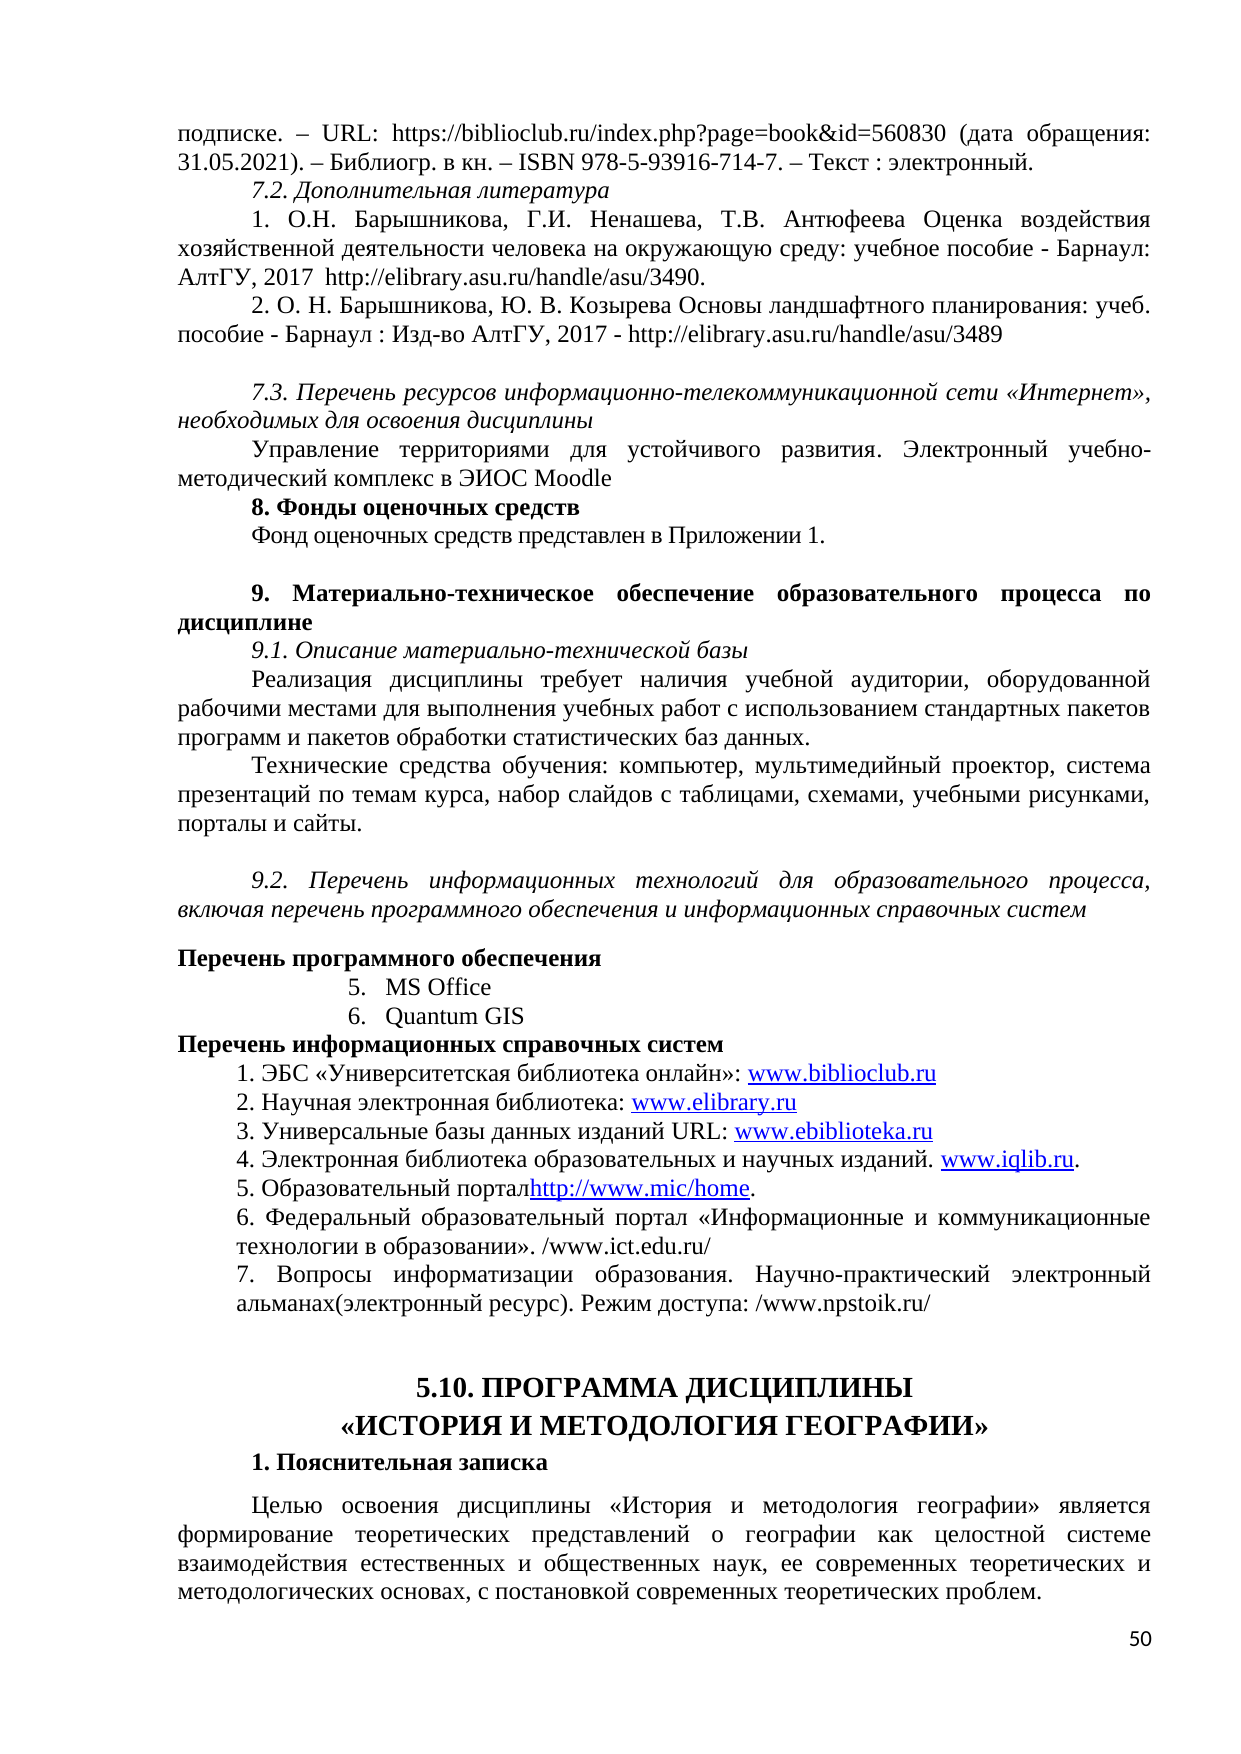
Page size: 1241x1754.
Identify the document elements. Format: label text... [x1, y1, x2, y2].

text 3. Универсальные базы данных изданий URL: www.ebiblioteka.ru [236, 1116, 1152, 1144]
text 8. Фонды оценочных средств [177, 492, 1152, 521]
text 2. Научная электронная библиотека: www.elibrary.ru [236, 1087, 1152, 1116]
text 7.2. Дополнительная литература [177, 176, 1152, 204]
subtitle 5.10. ПРОГРАММА ДИСЦИПЛИНЫ «ИСТОРИЯ И МЕТОДОЛОГИЯ ГЕОГРАФИИ» [177, 1370, 1152, 1442]
text 2. О. Н. Барышникова, Ю. В. Козырева Основы ландшафтного планирования: учеб. пособие - Барнаул : Изд-во АлтГУ, 2017 - http://elibrary.asu.ru/handle/asu/3489 [177, 291, 1152, 348]
text 6. Федеральный образовательный портал «Информационные и коммуникационные технологии в образовании». /www.ict.edu.ru/ [236, 1202, 1152, 1259]
text Фонд оценочных средств представлен в Приложении 1. [177, 521, 1152, 549]
text 1. Пояснительная записка [177, 1447, 1152, 1476]
text 9.2. Перечень информационных технологий для образовательного процесса, включая перечень программного обеспечения и информационных справочных систем [177, 865, 1152, 922]
list MS Office [348, 972, 1152, 1001]
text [177, 118, 1152, 176]
text 4. Электронная библиотека образовательных и научных изданий. www.iqlib.ru. [236, 1144, 1152, 1173]
text Целью освоения дисциплины «История и методология географии» является формирование теоретических представлений о географии как целостной системе взаимодействия естественных и общественных наук, ее современных теоретических и методологических основах, с постановкой современных теоретических проблем. [177, 1490, 1152, 1605]
text Перечень программного обеспечения [177, 943, 1152, 972]
text Технические средства обучения: компьютер, мультимедийный проектор, система презентаций по темам курса, набор слайдов с таблицами, схемами, учебными рисунками, порталы и сайты. [177, 751, 1152, 837]
text 9. Материально-техническое обеспечение образовательного процесса по дисциплине [177, 578, 1152, 636]
text 1. О.Н. Барышникова, Г.И. Ненашева, Т.В. Антюфеева Оценка воздействия хозяйственной деятельности человека на окружающую среду: учебное пособие - Барнаул: АлтГУ, 2017 http://elibrary.asu.ru/handle/asu/3490. [177, 204, 1152, 291]
text Перечень информационных справочных систем [177, 1029, 1152, 1058]
list Quantum GIS [348, 1001, 1152, 1029]
text 7. Вопросы информатизации образования. Научно-практический электронный альманах(электронный ресурс). Режим доступа: /www.npstoik.ru/ [236, 1259, 1152, 1317]
text 9.1. Описание материально-технической базы [177, 636, 1152, 664]
text 5. Образовательный порталhttp://www.mic/home. [236, 1173, 1152, 1202]
text Реализация дисциплины требует наличия учебной аудитории, оборудованной рабочими местами для выполнения учебных работ с использованием стандартных пакетов программ и пакетов обработки статистических баз данных. [177, 664, 1152, 751]
text Управление территориями для устойчивого развития. Электронный учебно-методический комплекс в ЭИОС Moodle [177, 434, 1152, 492]
text 7.3. Перечень ресурсов информационно-телекоммуникационной сети «Интернет», необходимых для освоения дисциплины [177, 377, 1152, 434]
text 1. ЭБС «Университетская библиотека онлайн»: www.biblioclub.ru [236, 1058, 1152, 1087]
